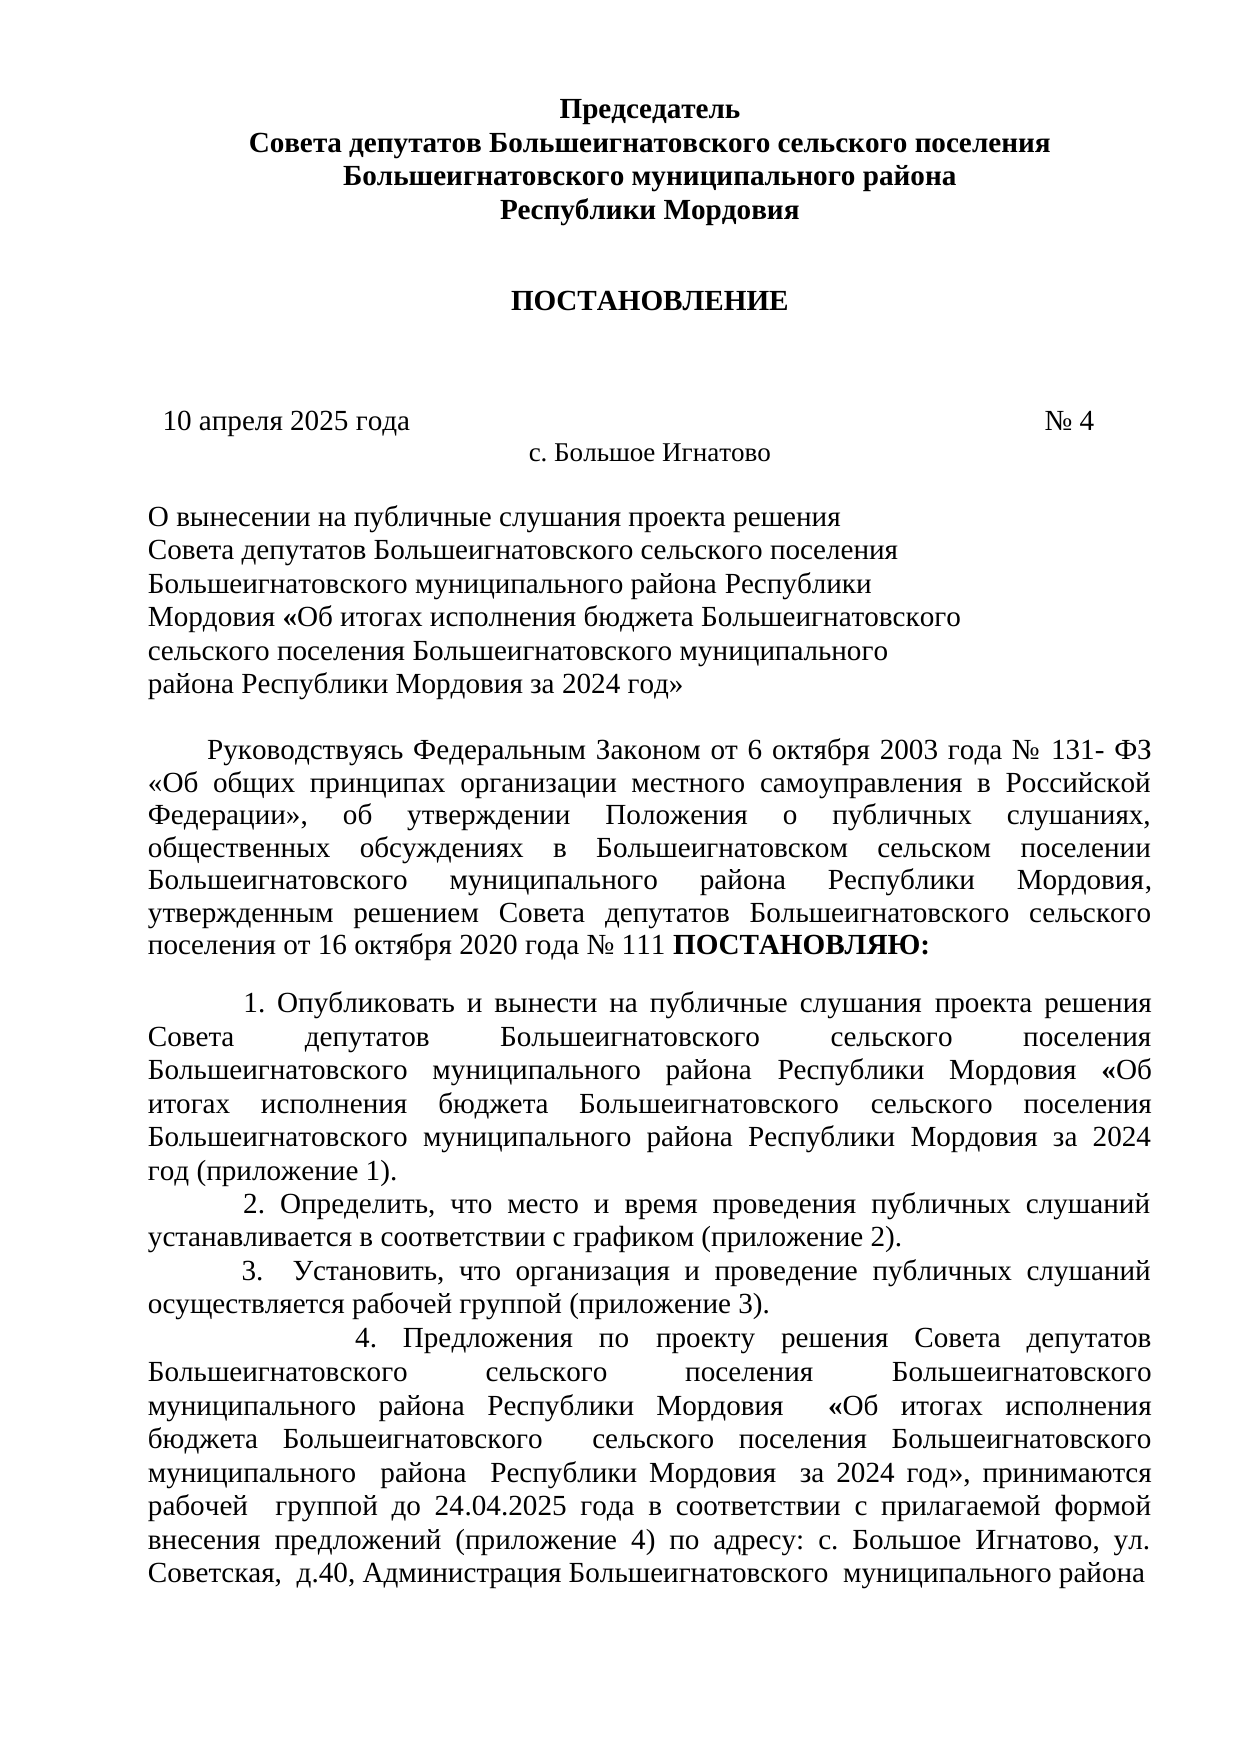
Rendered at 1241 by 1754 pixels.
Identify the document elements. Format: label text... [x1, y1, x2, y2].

text Совета депутатов Большеигнатовского сельского поселения Большеигнатовского муниципального района Республики [148, 532, 1152, 599]
text Руководствуясь Федеральным Законом от 6 октября 2003 года № 131- ФЗ «Об общих принципах организации местного самоуправления в Российской Федерации», об утверждении Положения о публичных слушаниях, общественных обсуждениях в Большеигнатовском сельском поселении Большеигнатовского муниципального района Республики Мордовия, утвержденным решением Совета депутатов Большеигнатовского сельского поселения от 16 октября 2020 года № 111 ПОСТАНОВЛЯЮ: [148, 733, 1152, 961]
text 10 апреля 2025 года № 4 [148, 403, 1152, 436]
text ПОСТАНОВЛЕНИЕ [148, 283, 1152, 317]
text Республики Мордовия [148, 192, 1152, 226]
text О вынесении на публичные слушания проекта решения [148, 499, 1152, 532]
text Мордовия «Об итогах исполнения бюджета Большеигнатовского [148, 599, 1152, 633]
text Председатель [148, 91, 1152, 125]
text района Республики Мордовия за 2024 год» [148, 666, 1152, 700]
text с. Большое Игнатово [148, 436, 1152, 468]
text Большеигнатовского муниципального района [148, 158, 1152, 192]
text 3. Установить, что организация и проведение публичных слушаний осуществляется рабочей группой (приложение 3). [148, 1253, 1152, 1321]
text 2. Определить, что место и время проведения публичных слушаний устанавливается в соответствии с графиком (приложение 2). [148, 1186, 1152, 1253]
text 4. Предложения по проекту решения Совета депутатов Большеигнатовского сельского поселения Большеигнатовского муниципального района Республики Мордовия «Об итогах исполнения бюджета Большеигнатовского сельского поселения Большеигнатовского муниципального района Республики Мордовия за 2024 год», принимаются рабочей группой до 24.04.2025 года в соответствии с прилагаемой формой внесения предложений (приложение 4) по адресу: с. Большое Игнатово, ул. Советская, д.40, Администрация Большеигнатовского муниципального района [148, 1321, 1152, 1589]
text сельского поселения Большеигнатовского муниципального [148, 633, 1152, 666]
text 1. Опубликовать и вынести на публичные слушания проекта решения Совета депутатов Большеигнатовского сельского поселения Большеигнатовского муниципального района Республики Мордовия «Об итогах исполнения бюджета Большеигнатовского сельского поселения Большеигнатовского муниципального района Республики Мордовия за 2024 год (приложение 1). [148, 985, 1152, 1186]
text Совета депутатов Большеигнатовского сельского поселения [148, 125, 1152, 158]
